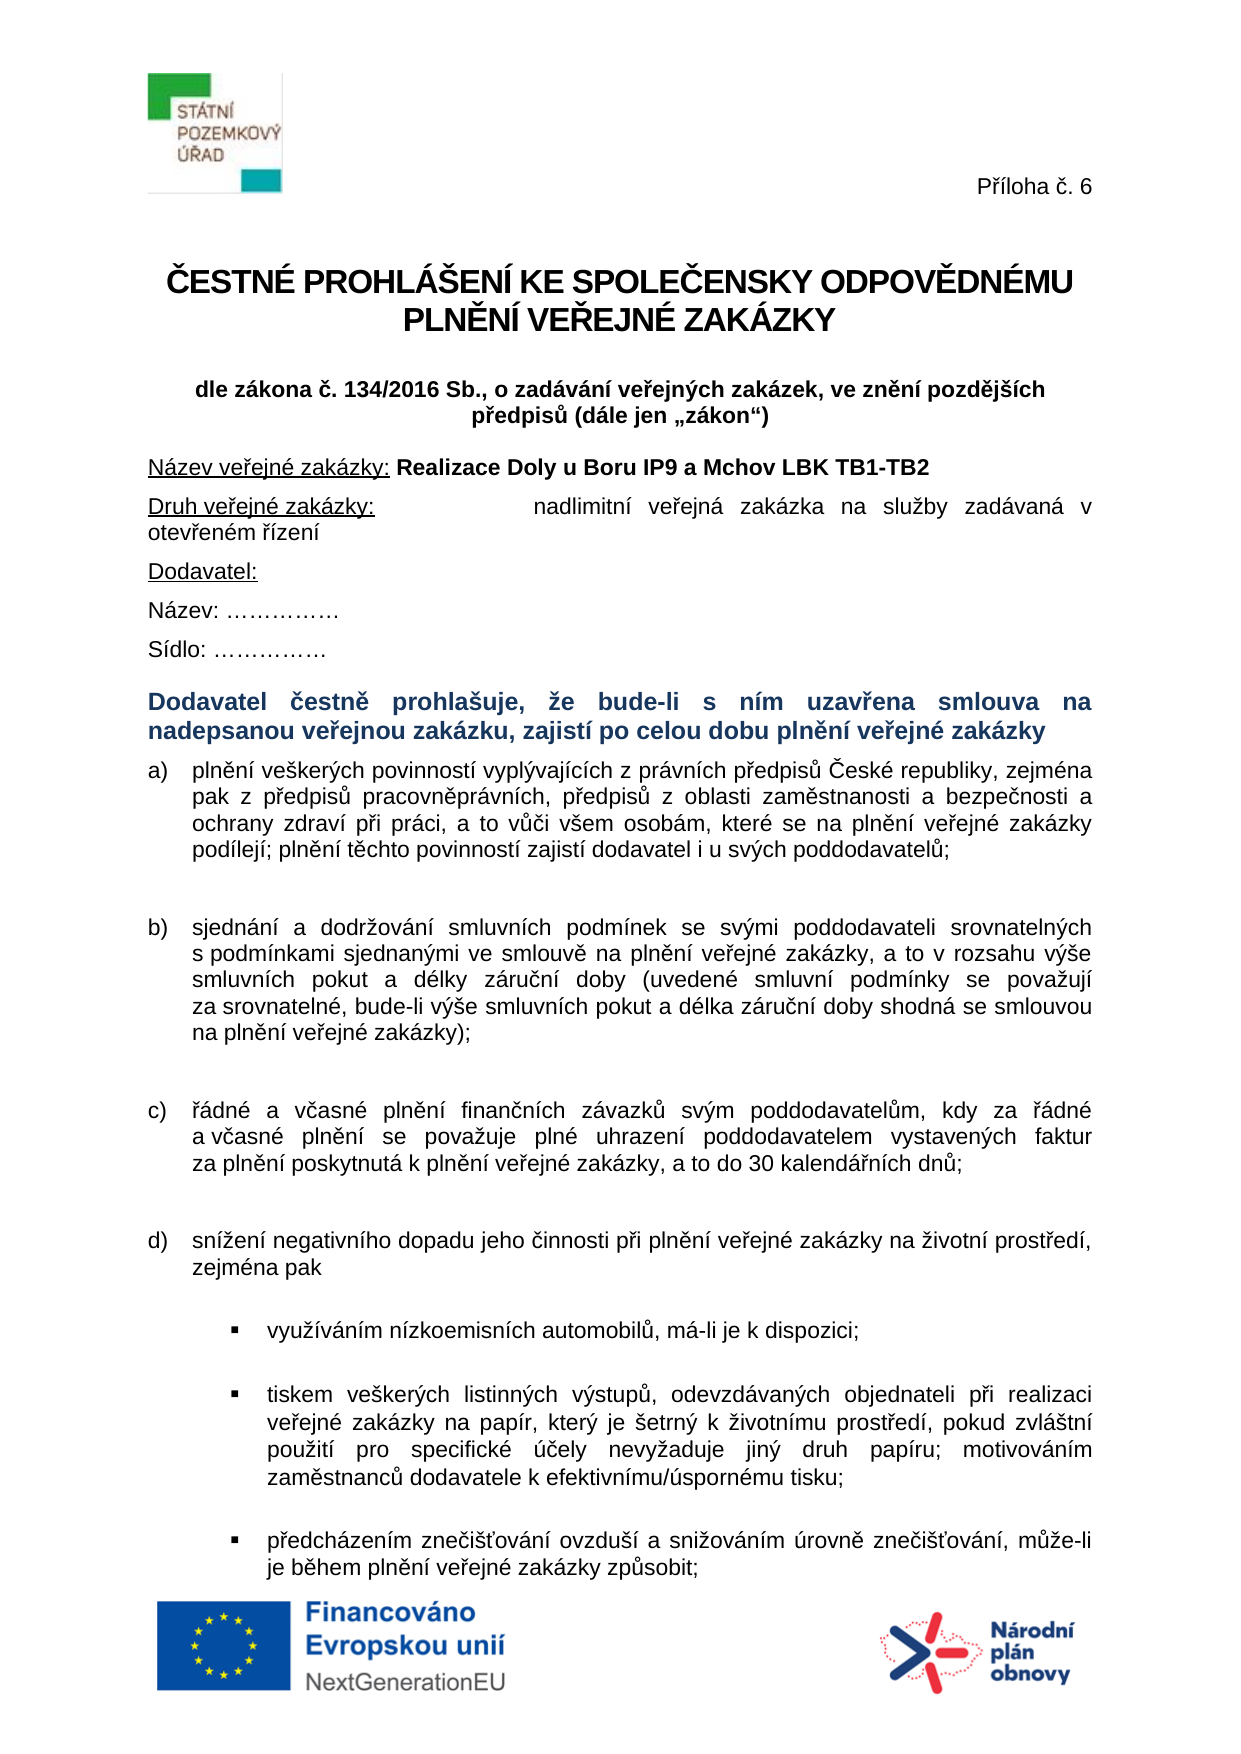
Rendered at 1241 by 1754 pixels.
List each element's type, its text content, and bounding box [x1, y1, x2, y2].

text Druh veřejné zakázky: nadlimitní veřejná zakázka na služby zadávaná v otevřeném řízení [148, 493, 1093, 545]
text Název veřejné zakázky: Realizace Doly u Boru IP9 a Mchov LBK TB1-TB2 [148, 454, 1093, 480]
list využíváním nízkoemisních automobilů, má-li je k dispozici; [229, 1317, 1093, 1344]
list snížení negativního dopadu jeho činnosti při plnění veřejné zakázky na životní prostředí, zejména pak [148, 1227, 1093, 1280]
list řádné a včasné plnění finančních závazků svým poddodavatelům, kdy za řádné a včasné plnění se považuje plné uhrazení poddodavatelem vystavených faktur za plnění poskytnutá k plnění veřejné zakázky, a to do 30 kalendářních dnů; [148, 1097, 1093, 1176]
list tiskem veškerých listinných výstupů, odevzdávaných objednateli při realizaci veřejné zakázky na papír, který je šetrný k životnímu prostředí, pokud zvláštní použití pro specifické účely nevyžaduje jiný druh papíru; motivováním zaměstnanců dodavatele k efektivnímu/úspornému tisku; [229, 1381, 1093, 1490]
title Čestné prohlášení ke společensky odpovědnému plnění veřejné zakázky [148, 262, 1093, 338]
subtitle Dodavatel čestně prohlašuje, že bude-li s ním uzavřena smlouva na nadepsanou veřejnou zakázku, zajistí po celou dobu plnění veřejné zakázky [148, 687, 1093, 744]
text Název: …………… [148, 597, 1093, 623]
list plnění veškerých povinností vyplývajících z právních předpisů České republiky, zejména pak z předpisů pracovněprávních, předpisů z oblasti zaměstnanosti a bezpečnosti a ochrany zdraví při práci, a to vůči všem osobám, které se na plnění veřejné zakázky podílejí; plnění těchto povinností zajistí dodavatel i u svých poddodavatelů; [148, 757, 1093, 862]
text Dodavatel: [148, 558, 1093, 584]
text dle zákona č. 134/2016 Sb., o zadávání veřejných zakázek, ve znění pozdějších předpisů (dále jen „zákon“) [148, 376, 1093, 429]
list sjednání a dodržování smluvních podmínek se svými poddodavateli srovnatelných s podmínkami sjednanými ve smlouvě na plnění veřejné zakázky, a to v rozsahu výše smluvních pokut a délky záruční doby (uvedené smluvní podmínky se považují za srovnatelné, bude-li výše smluvních pokut a délka záruční doby shodná se smlouvou na plnění veřejné zakázky); [148, 914, 1093, 1045]
picture [147, 1587, 531, 1702]
picture [147, 73, 284, 195]
picture [864, 1587, 1092, 1723]
list předcházením znečišťování ovzduší a snižováním úrovně znečišťování, může-li je během plnění veřejné zakázky způsobit; [229, 1527, 1093, 1580]
text Sídlo: …………… [148, 636, 1093, 662]
